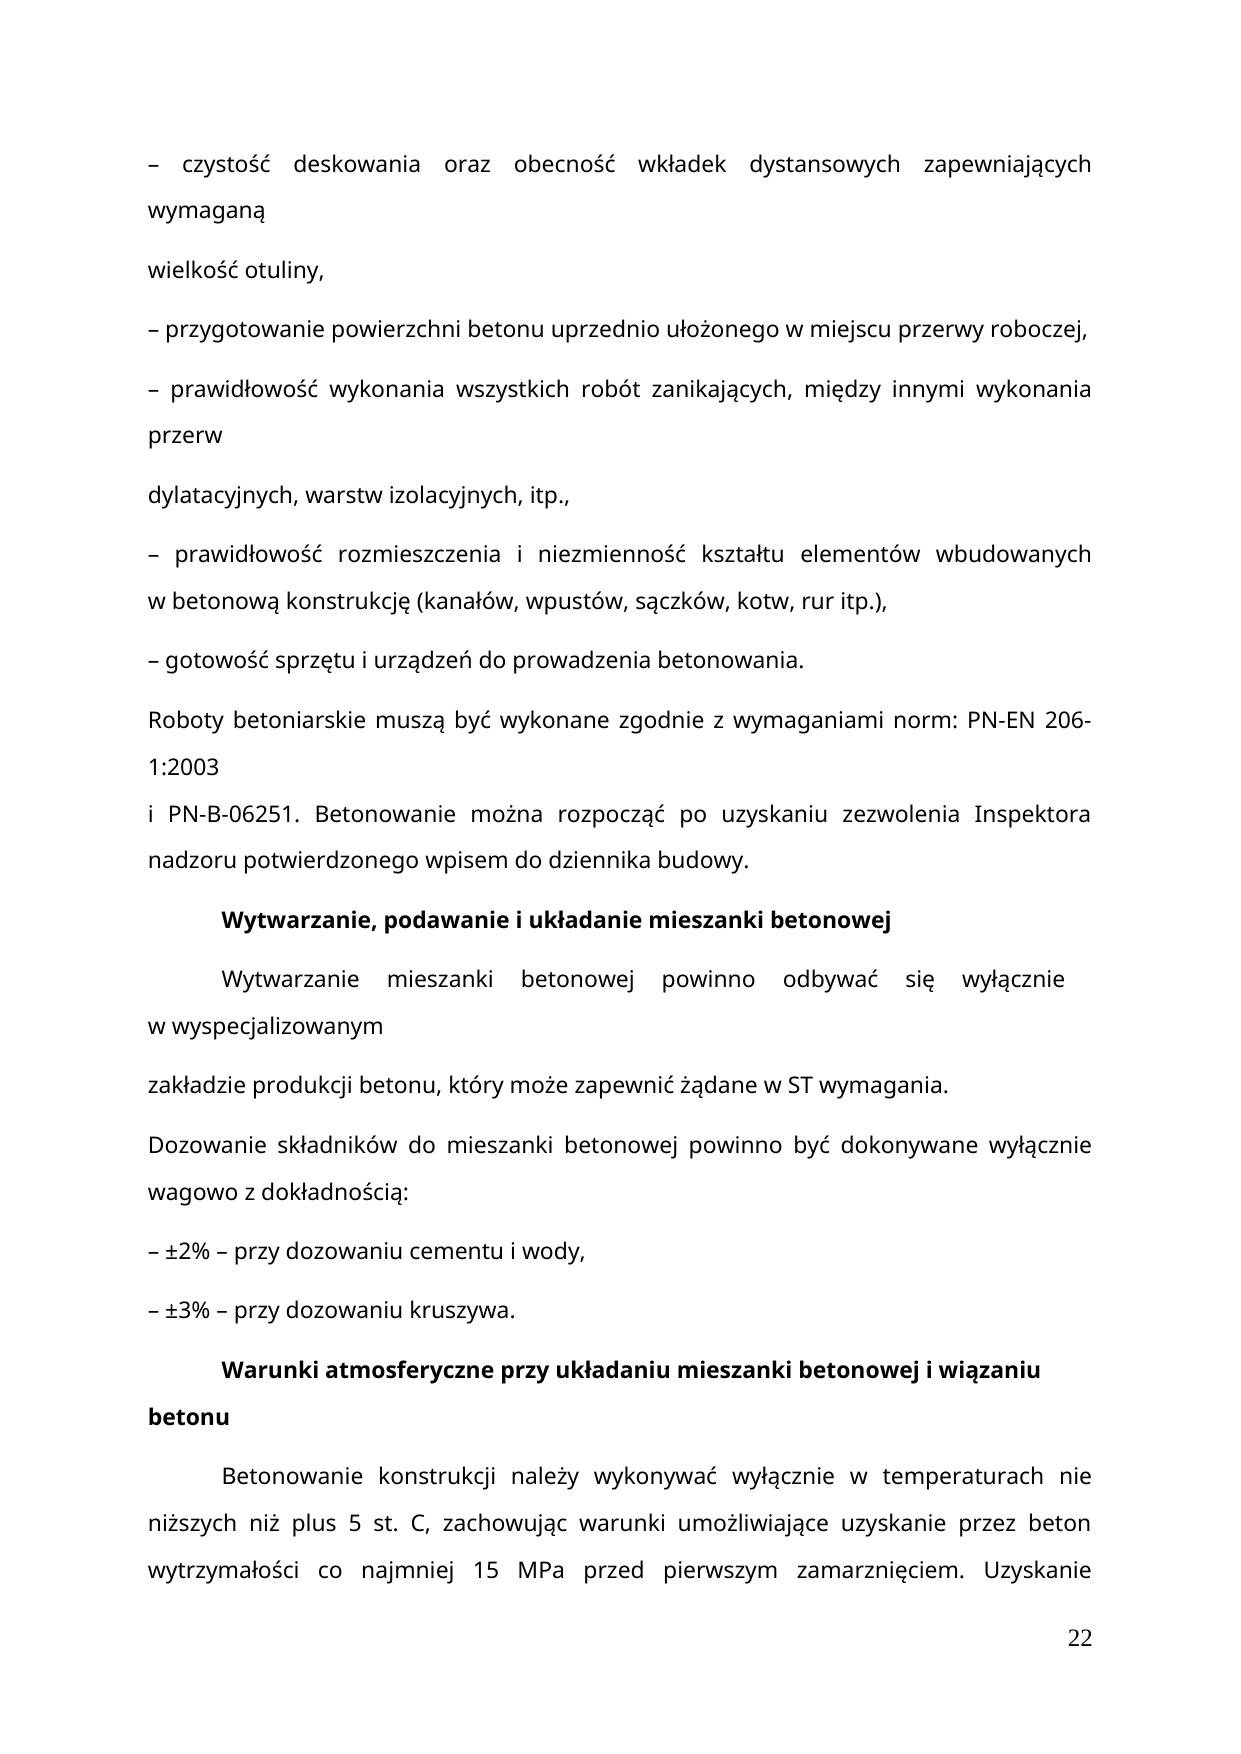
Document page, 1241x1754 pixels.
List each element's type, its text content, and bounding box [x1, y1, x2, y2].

text – ±3% – przy dozowaniu kruszywa. [148, 1294, 1093, 1326]
text wielkość otuliny, [148, 254, 1093, 285]
text Warunki atmosferyczne przy układaniu mieszanki betonowej i wiązaniu betonu [148, 1354, 1093, 1432]
text Dozowanie składników do mieszanki betonowej powinno być dokonywane wyłącznie wagowo z dokładnością: [148, 1129, 1093, 1207]
text – przygotowanie powierzchni betonu uprzednio ułożonego w miejscu przerwy roboczej, [148, 313, 1093, 344]
text Wytwarzanie, podawanie i układanie mieszanki betonowej [148, 904, 1093, 935]
text – ±2% – przy dozowaniu cementu i wody, [148, 1235, 1093, 1266]
text dylatacyjnych, warstw izolacyjnych, itp., [148, 479, 1093, 510]
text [148, 1460, 1093, 1585]
text Roboty betoniarskie muszą być wykonane zgodnie z wymaganiami norm: PN-EN 206-1:2003 i PN-B-06251. Betonowanie można rozpocząć po uzyskaniu zezwolenia Inspektora nadzoru potwierdzonego wpisem do dziennika budowy. [148, 704, 1093, 876]
text – czystość deskowania oraz obecność wkładek dystansowych zapewniających wymaganą [148, 148, 1093, 226]
text – gotowość sprzętu i urządzeń do prowadzenia betonowania. [148, 644, 1093, 676]
text zakładzie produkcji betonu, który może zapewnić żądane w ST wymagania. [148, 1069, 1093, 1101]
text – prawidłowość rozmieszczenia i niezmienność kształtu elementów wbudowanych w betonową konstrukcję (kanałów, wpustów, sączków, kotw, rur itp.), [148, 538, 1093, 616]
text Wytwarzanie mieszanki betonowej powinno odbywać się wyłącznie w wyspecjalizowanym [148, 963, 1093, 1041]
text – prawidłowość wykonania wszystkich robót zanikających, między innymi wykonania przerw [148, 373, 1093, 451]
